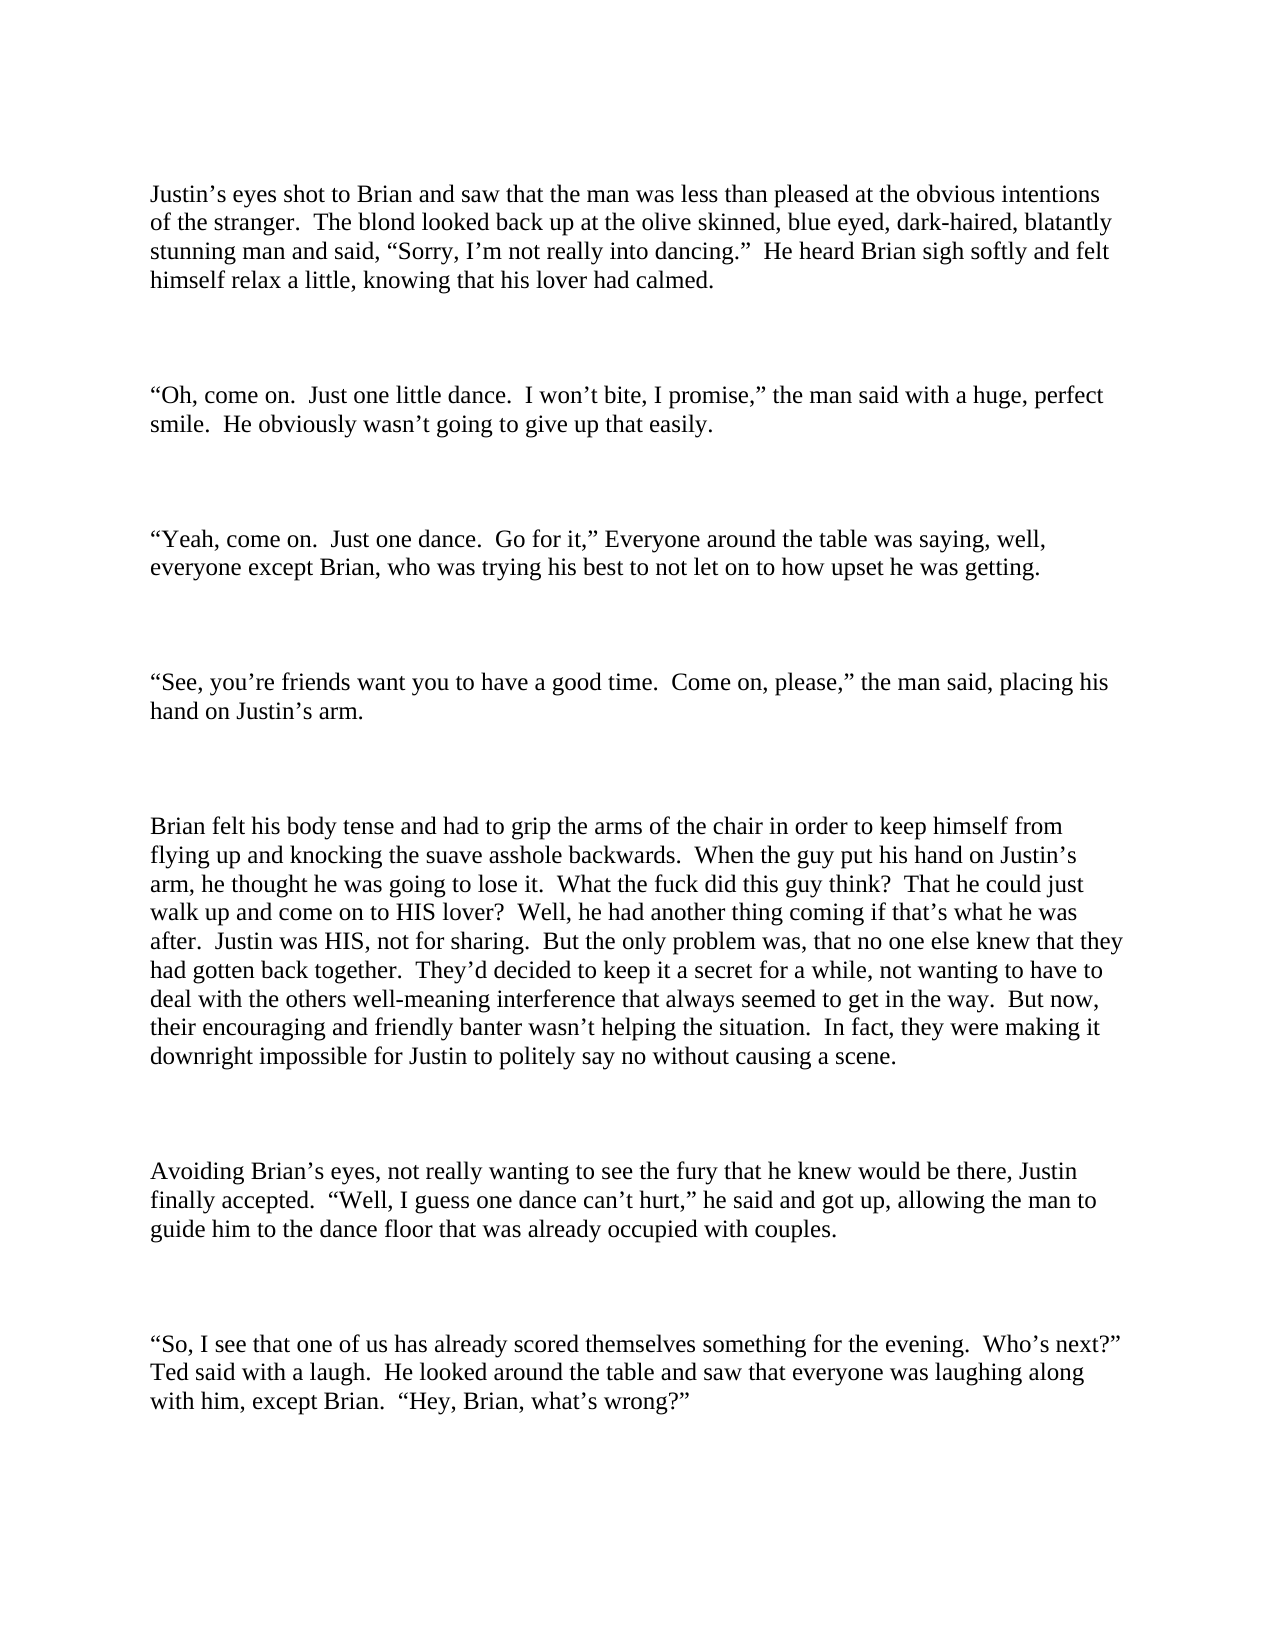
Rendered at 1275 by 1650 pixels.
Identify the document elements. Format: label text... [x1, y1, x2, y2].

text “See, you’re friends want you to have a good time. Come on, please,” the man said, placing his hand on Justin’s arm. [150, 667, 1125, 725]
text “So, I see that one of us has already scored themselves something for the evening. Who’s next?” Ted said with a laugh. He looked around the table and saw that everyone was laughing along with him, except Brian. “Hey, Brian, what’s wrong?” [150, 1329, 1125, 1415]
text Justin’s eyes shot to Brian and saw that the man was less than pleased at the obvious intentions of the stranger. The blond looked back up at the olive skinned, blue eyed, dark-haired, blatantly stunning man and said, “Sorry, I’m not really into dancing.” He heard Brian sigh softly and felt himself relax a little, knowing that his lover had calmed. [150, 179, 1125, 294]
text “Oh, come on. Just one little dance. I won’t bite, I promise,” the man said with a huge, perfect smile. He obviously wasn’t going to give up that easily. [150, 380, 1125, 437]
text Avoiding Brian’s eyes, not really wanting to see the fury that he knew would be there, Justin finally accepted. “Well, I guess one dance can’t hurt,” he said and got up, allowing the man to guide him to the dance floor that was already occupied with couples. [150, 1156, 1125, 1242]
text “Yeah, come on. Just one dance. Go for it,” Everyone around the table was saying, well, everyone except Brian, who was trying his best to not let on to how upset he was getting. [150, 524, 1125, 581]
text Brian felt his body tense and had to grip the arms of the chair in order to keep himself from flying up and knocking the suave asshole backwards. When the guy put his hand on Justin’s arm, he thought he was going to lose it. What the fuck did this guy think? That he could just walk up and come on to HIS lover? Well, he had another thing coming if that’s what he was after. Justin was HIS, not for sharing. But the only problem was, that no one else knew that they had gotten back together. They’d decided to keep it a secret for a while, not wanting to have to deal with the others well-meaning interference that always seemed to get in the way. But now, their encouraging and friendly banter wasn’t helping the situation. In fact, they were making it downright impossible for Justin to politely say no without causing a scene. [150, 811, 1125, 1070]
